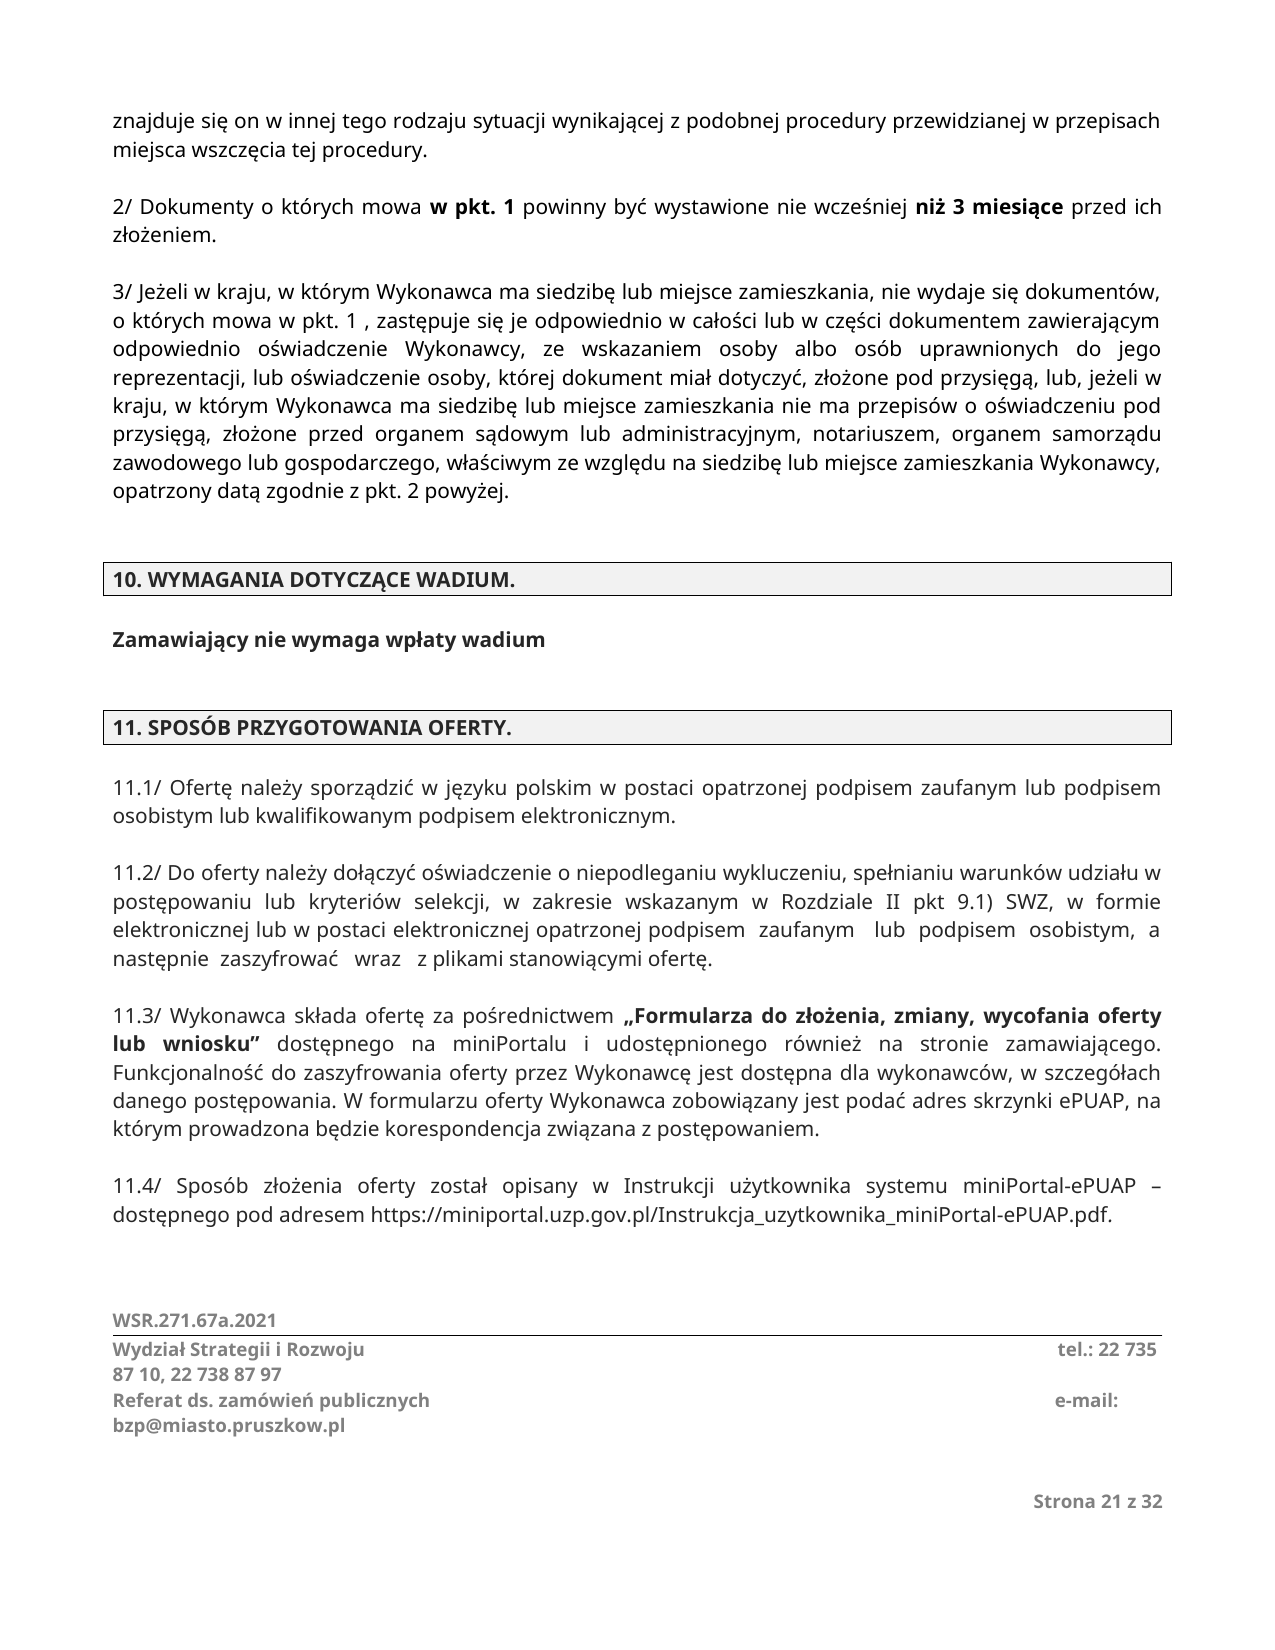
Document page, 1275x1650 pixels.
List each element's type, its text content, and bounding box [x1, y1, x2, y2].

text 11.4/ Sposób złożenia oferty został opisany w Instrukcji użytkownika systemu miniPortal-ePUAP – dostępnego pod adresem https://miniportal.uzp.gov.pl/Instrukcja_uzytkownika_miniPortal-ePUAP.pdf. [112, 1171, 1162, 1228]
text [112, 107, 1162, 163]
text 3/ Jeżeli w kraju, w którym Wykonawca ma siedzibę lub miejsce zamieszkania, nie wydaje się dokumentów, o których mowa w pkt. 1 , zastępuje się je odpowiednio w całości lub w części dokumentem zawierającym odpowiednio oświadczenie Wykonawcy, ze wskazaniem osoby albo osób uprawnionych do jego reprezentacji, lub oświadczenie osoby, której dokument miał dotyczyć, złożone pod przysięgą, lub, jeżeli w kraju, w którym Wykonawca ma siedzibę lub miejsce zamieszkania nie ma przepisów o oświadczeniu pod przysięgą, złożone przed organem sądowym lub administracyjnym, notariuszem, organem samorządu zawodowego lub gospodarczego, właściwym ze względu na siedzibę lub miejsce zamieszkania Wykonawcy, opatrzony datą zgodnie z pkt. 2 powyżej. [112, 277, 1162, 505]
text 11.1/ Ofertę należy sporządzić w języku polskim w postaci opatrzonej podpisem zaufanym lub podpisem osobistym lub kwalifikowanym podpisem elektronicznym. [112, 773, 1162, 830]
text Zamawiający nie wymaga wpłaty wadium [112, 625, 1162, 653]
text 2/ Dokumenty o których mowa w pkt. 1 powinny być wystawione nie wcześniej niż 3 miesiące przed ich złożeniem. [112, 192, 1162, 249]
text 11. SPOSÓB PRZYGOTOWANIA OFERTY. [104, 711, 1171, 744]
text 11.2/ Do oferty należy dołączyć oświadczenie o niepodleganiu wykluczeniu, spełnianiu warunków udziału w postępowaniu lub kryteriów selekcji, w zakresie wskazanym w Rozdziale II pkt 9.1) SWZ, w formie elektronicznej lub w postaci elektronicznej opatrzonej podpisem zaufanym lub podpisem osobistym, a następnie zaszyfrować wraz z plikami stanowiącymi ofertę. [112, 858, 1162, 972]
text 10. WYMAGANIA DOTYCZĄCE WADIUM. [104, 563, 1171, 595]
text 11.3/ Wykonawca składa ofertę za pośrednictwem „Formularza do złożenia, zmiany, wycofania oferty lub wniosku” dostępnego na miniPortalu i udostępnionego również na stronie zamawiającego. Funkcjonalność do zaszyfrowania oferty przez Wykonawcę jest dostępna dla wykonawców, w szczegółach danego postępowania. W formularzu oferty Wykonawca zobowiązany jest podać adres skrzynki ePUAP, na którym prowadzona będzie korespondencja związana z postępowaniem. [112, 1001, 1162, 1143]
